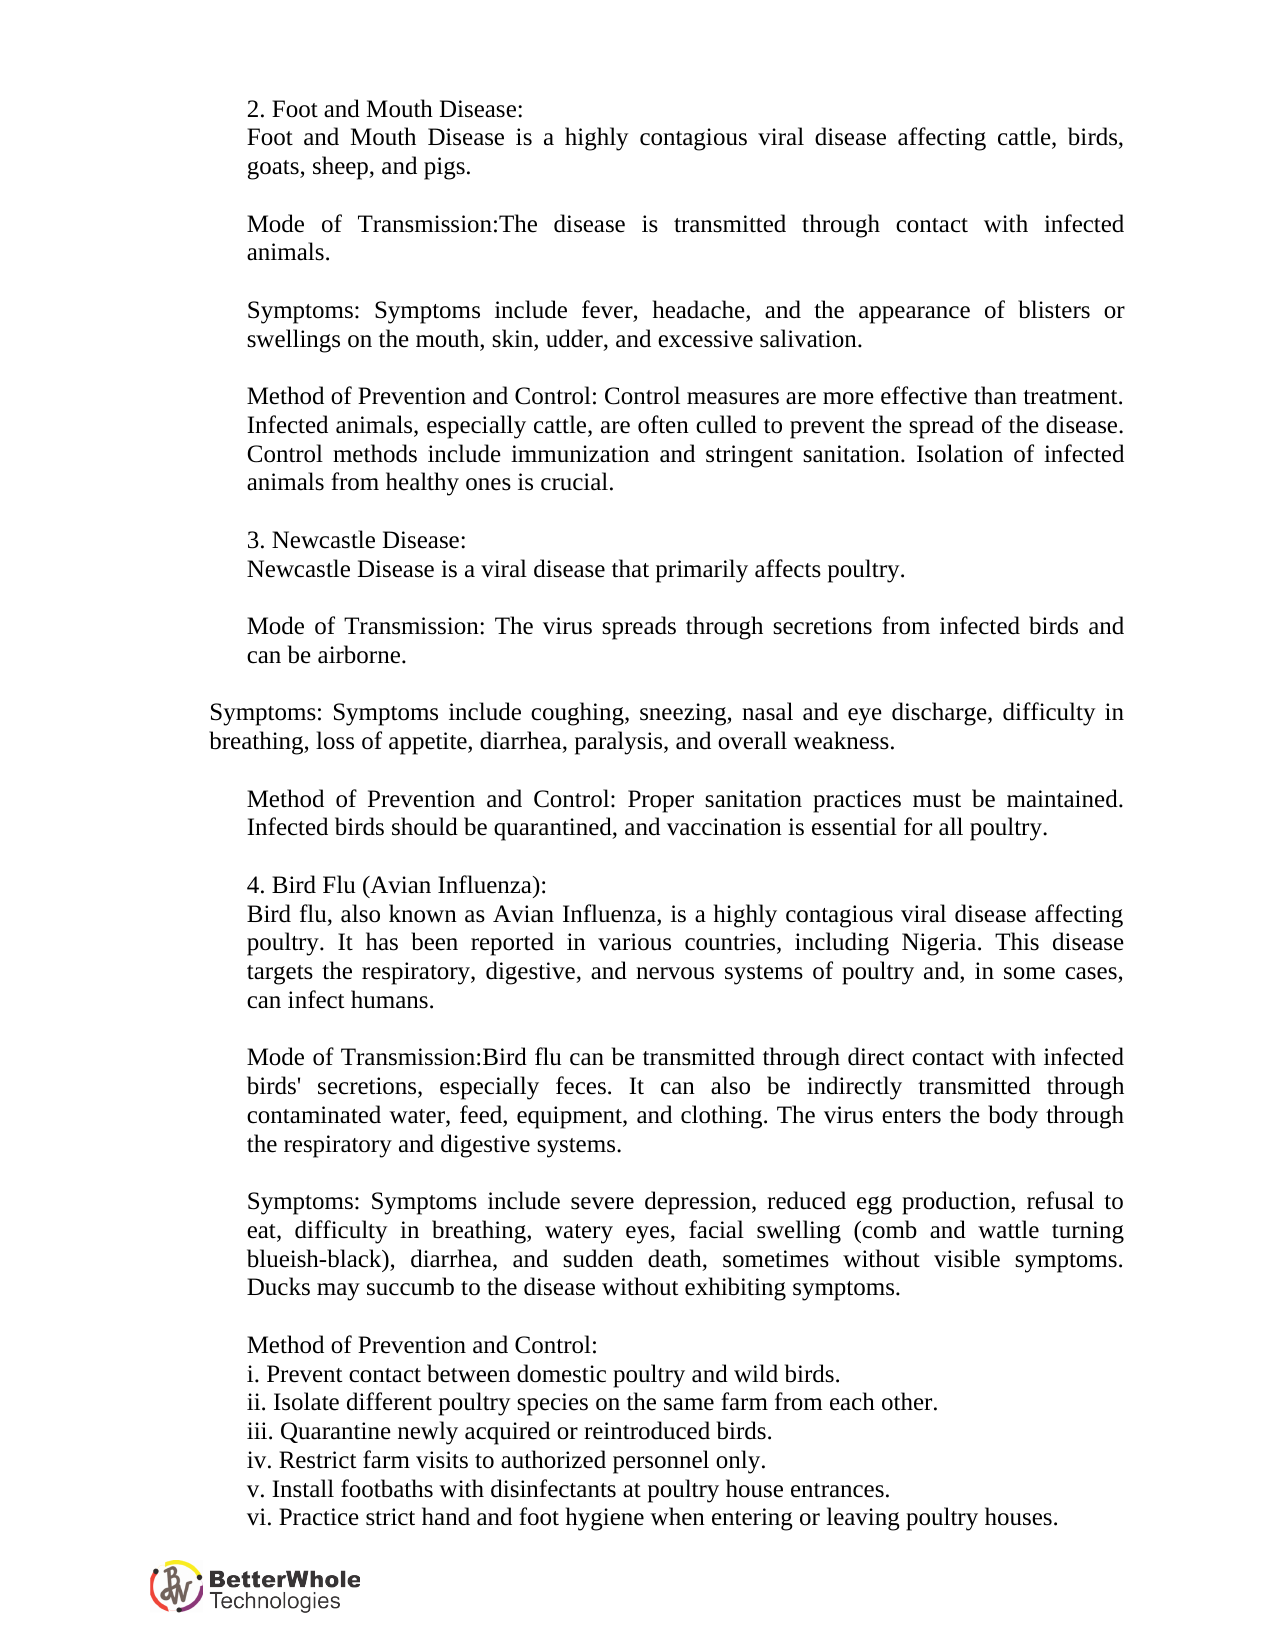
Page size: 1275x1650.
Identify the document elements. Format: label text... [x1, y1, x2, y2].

text Symptoms: Symptoms include coughing, sneezing, nasal and eye discharge, difficulty in breathing, loss of appetite, diarrhea, paralysis, and overall weakness. [209, 697, 1125, 755]
list ii. Isolate different poultry species on the same farm from each other. [247, 1387, 1125, 1416]
list Mode of Transmission: The virus spreads through secretions from infected birds and can be airborne. [247, 611, 1125, 669]
list Mode of Transmission:The disease is transmitted through contact with infected animals. [247, 209, 1125, 266]
list i. Prevent contact between domestic poultry and wild birds. [247, 1359, 1125, 1387]
list Symptoms: Symptoms include fever, headache, and the appearance of blisters or swellings on the mouth, skin, udder, and excessive salivation. [247, 295, 1125, 352]
list Method of Prevention and Control: Proper sanitation practices must be maintained. Infected birds should be quarantined, and vaccination is essential for all poultry. [247, 784, 1125, 841]
list Foot and Mouth Disease is a highly contagious viral disease affecting cattle, birds, goats, sheep, and pigs. [247, 122, 1125, 180]
list Mode of Transmission:Bird flu can be transmitted through direct contact with infected birds' secretions, especially feces. It can also be indirectly transmitted through contaminated water, feed, equipment, and clothing. The virus enters the body through the respiratory and digestive systems. [247, 1042, 1125, 1157]
list Method of Prevention and Control: Control measures are more effective than treatment. Infected animals, especially cattle, are often culled to prevent the spread of the disease. Control methods include immunization and stringent sanitation. Isolation of infected animals from healthy ones is crucial. [247, 381, 1125, 496]
list v. Install footbaths with disinfectants at poultry house entrances. [247, 1474, 1125, 1502]
list 2. Foot and Mouth Disease: [247, 94, 1125, 122]
list iv. Restrict farm visits to authorized personnel only. [247, 1445, 1125, 1474]
list Symptoms: Symptoms include severe depression, reduced egg production, refusal to eat, difficulty in breathing, watery eyes, facial swelling (comb and wattle turning blueish-black), diarrhea, and sudden death, sometimes without visible symptoms. Ducks may succumb to the disease without exhibiting symptoms. [247, 1186, 1125, 1301]
list vi. Practice strict hand and foot hygiene when entering or leaving poultry houses. [247, 1502, 1125, 1531]
list Newcastle Disease is a viral disease that primarily affects poultry. [247, 554, 1125, 582]
list Method of Prevention and Control: [247, 1330, 1125, 1359]
list Bird flu, also known as Avian Influenza, is a highly contagious viral disease affecting poultry. It has been reported in various countries, including Nigeria. This disease targets the respiratory, digestive, and nervous systems of poultry and, in some cases, can infect humans. [247, 899, 1125, 1014]
list 4. Bird Flu (Avian Influenza): [247, 870, 1125, 899]
picture [150, 1560, 360, 1613]
list 3. Newcastle Disease: [247, 525, 1125, 554]
list iii. Quarantine newly acquired or reintroduced birds. [247, 1416, 1125, 1445]
